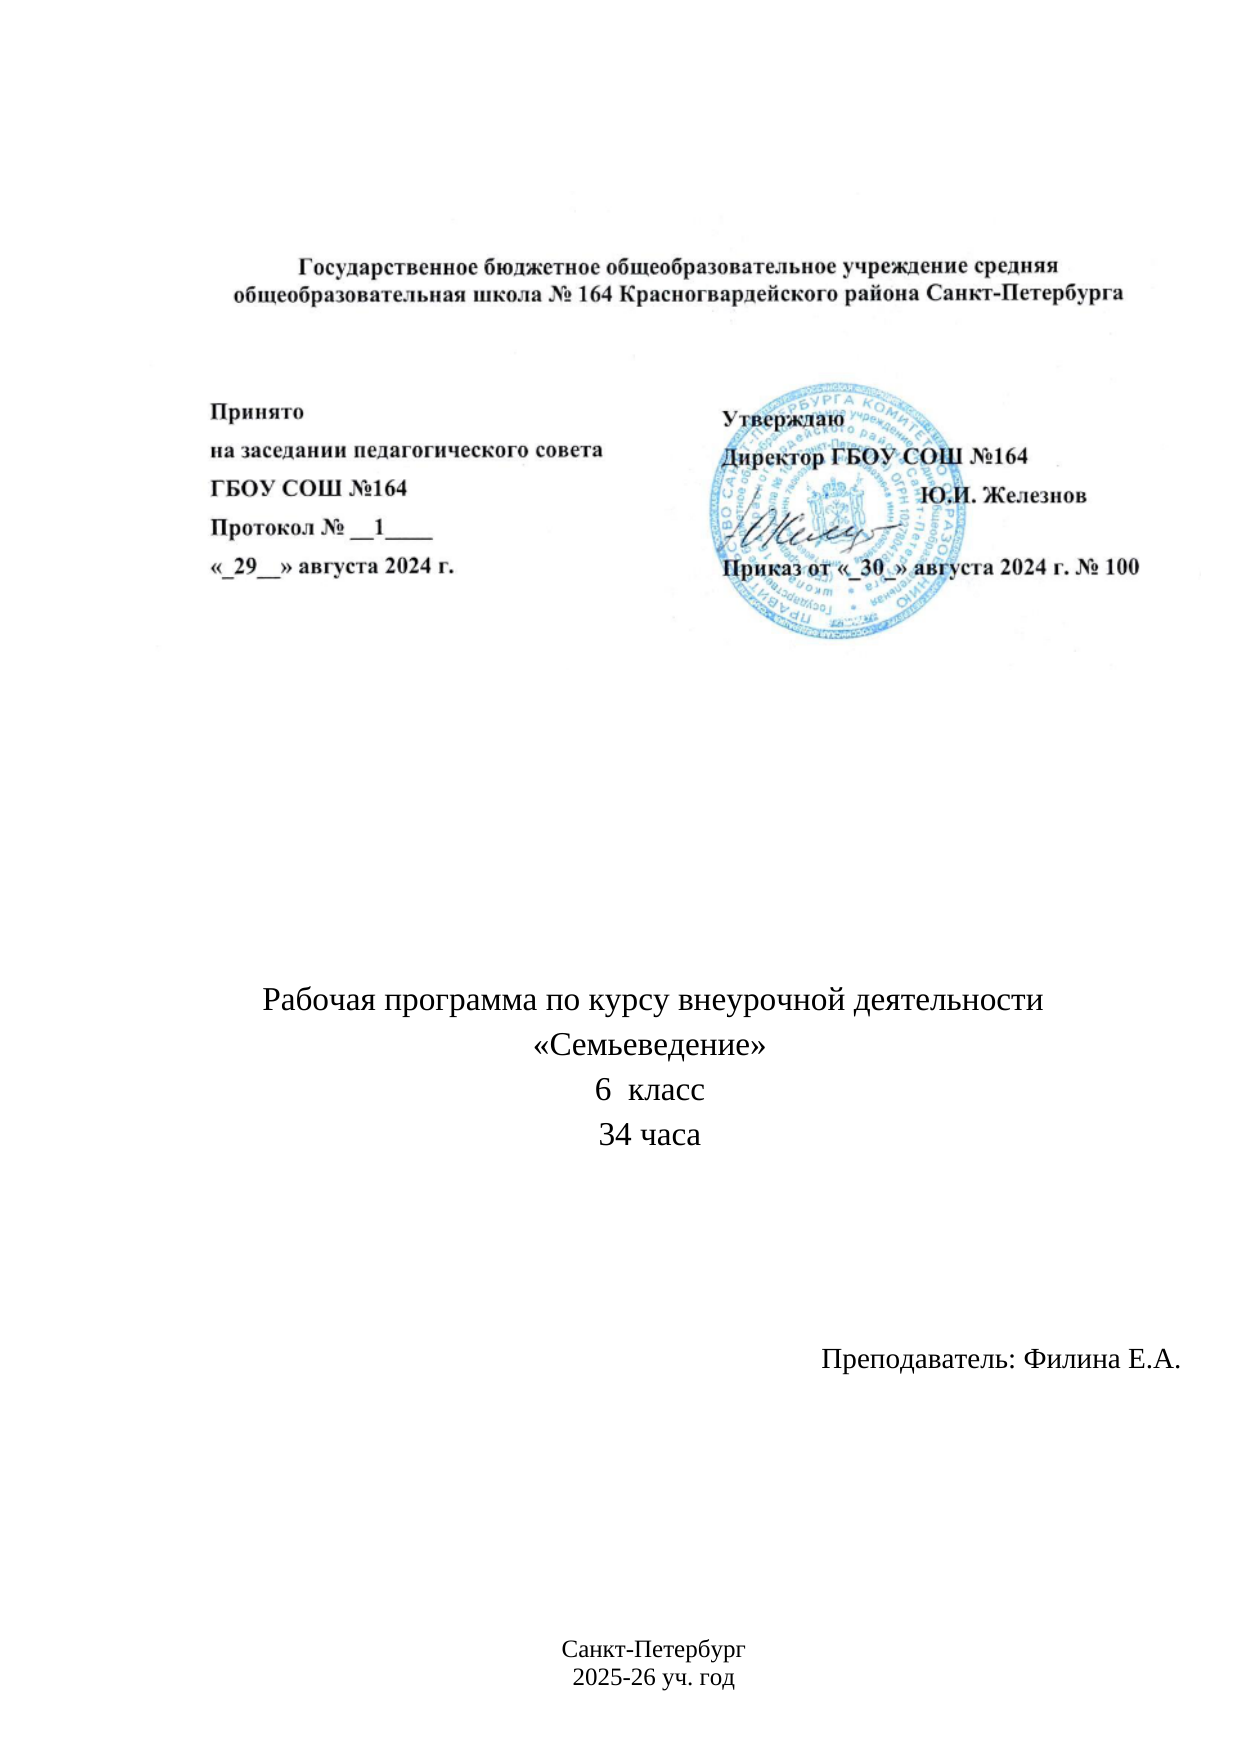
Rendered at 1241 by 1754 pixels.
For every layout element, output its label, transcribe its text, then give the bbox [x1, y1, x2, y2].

text Рабочая программа по курсу внеурочной деятельности [118, 979, 1181, 1017]
text 6 класс [118, 1069, 1181, 1108]
text Преподаватель: Филина Е.А. [118, 1341, 1181, 1375]
text Санкт-Петербург [96, 1634, 1211, 1662]
text «Семьеведение» [118, 1024, 1181, 1062]
picture [149, 191, 1201, 670]
text 34 часа [118, 1114, 1181, 1153]
text 2025-26 уч. год [96, 1662, 1211, 1691]
